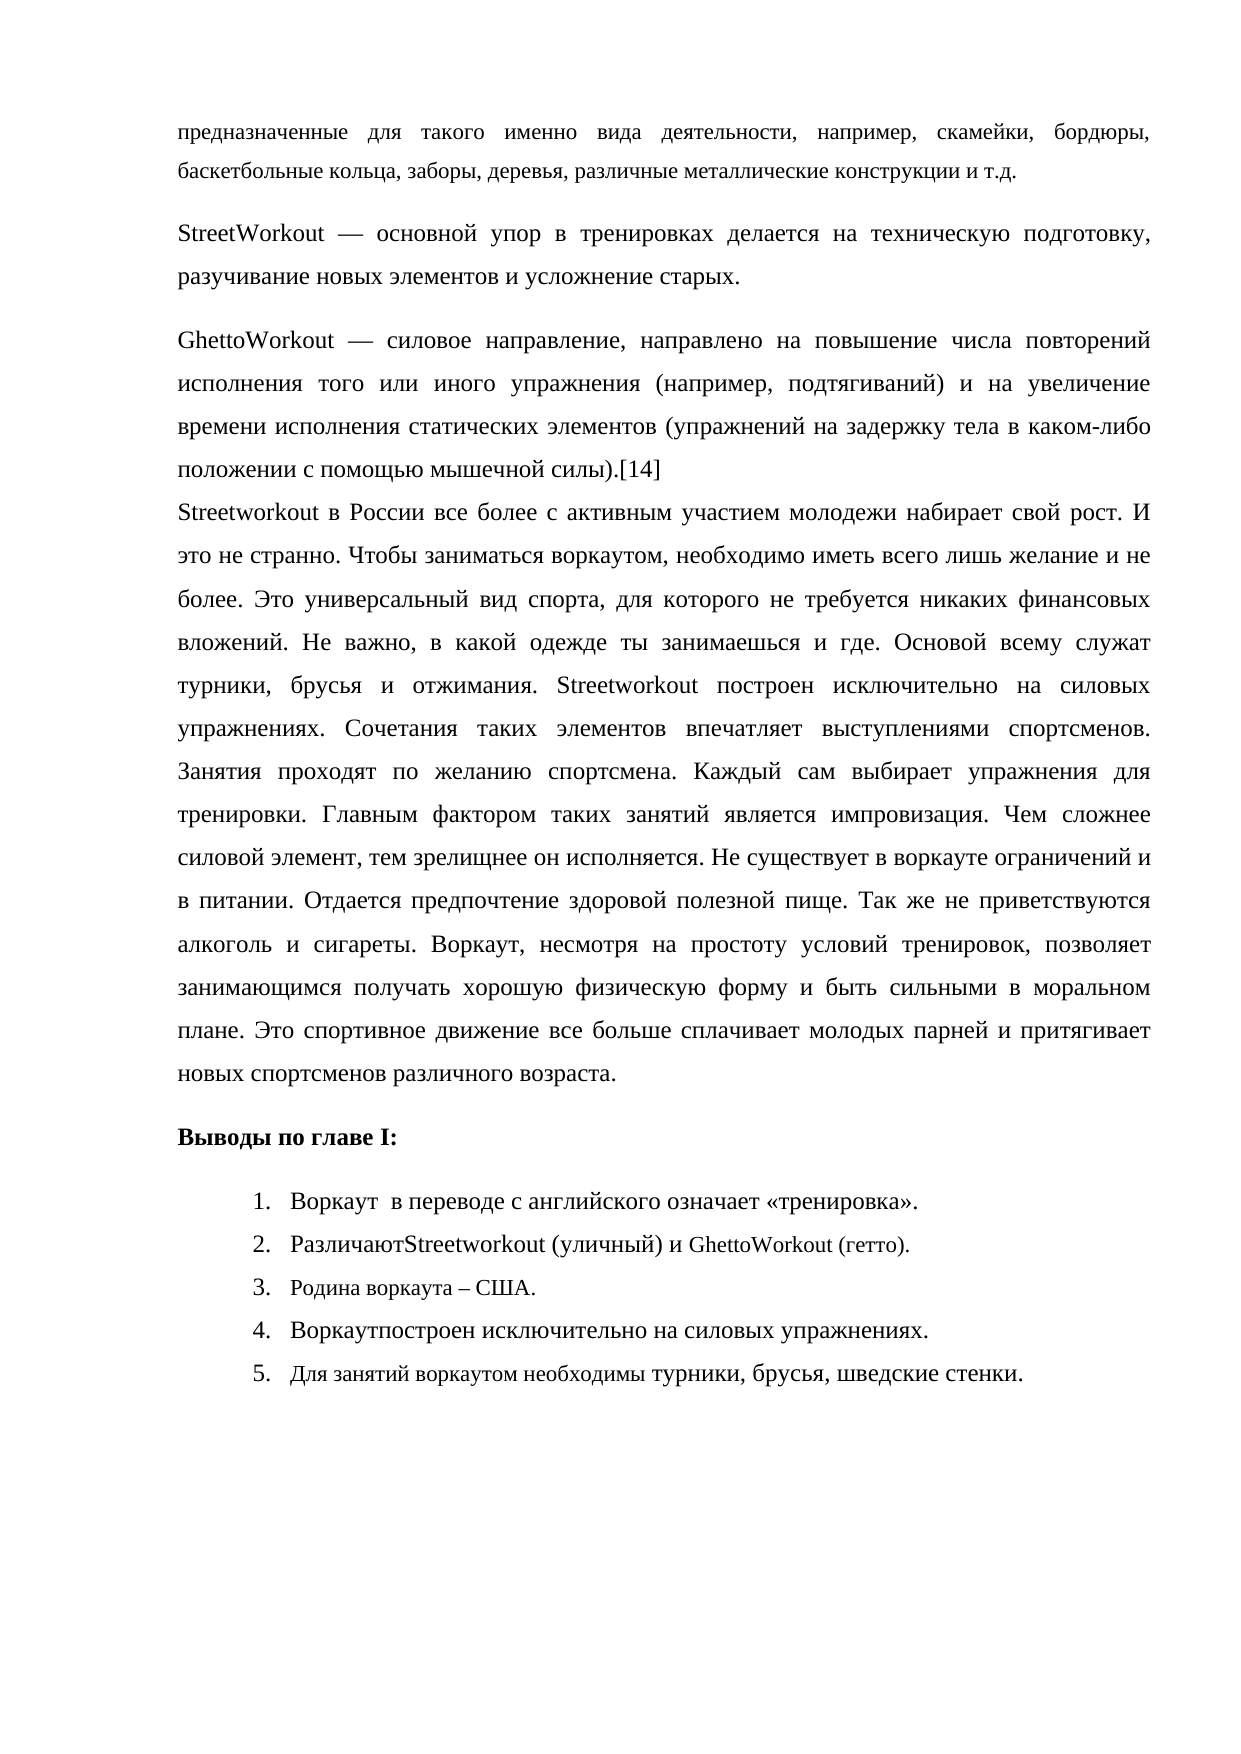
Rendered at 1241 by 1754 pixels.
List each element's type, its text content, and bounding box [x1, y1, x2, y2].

text StreetWorkout — основной упор в тренировках делается на техническую подготовку, разучивание новых элементов и усложнение старых. [177, 218, 1152, 290]
list Воркаут в переводе с английского означает «тренировка». [252, 1186, 1152, 1215]
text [177, 118, 1152, 184]
text Выводы по главе I: [177, 1122, 1152, 1151]
list Родина воркаута – США. [252, 1272, 1152, 1301]
list РазличаютStreetworkout (уличный) и GhettoWorkout (гетто). [252, 1229, 1152, 1258]
list Для занятий воркаутом необходимы турники, брусья, шведские стенки. [252, 1358, 1152, 1387]
text Streetworkout в России все более с активным участием молодежи набирает свой рост. И это не странно. Чтобы заниматься воркаутом, необходимо иметь всего лишь желание и не более. Это универсальный вид спорта, для которого не требуется никаких финансовых вложений. Не важно, в какой одежде ты занимаешься и где. Основой всему служат турники, брусья и отжимания. Streetworkout построен исключительно на силовых упражнениях. Сочетания таких элементов впечатляет выступлениями спортсменов. Занятия проходят по желанию спортсмена. Каждый сам выбирает упражнения для тренировки. Главным фактором таких занятий является импровизация. Чем сложнее силовой элемент, тем зрелищнее он исполняется. Не существует в воркауте ограничений и в питании. Отдается предпочтение здоровой полезной пище. Так же не приветствуются алкоголь и сигареты. Воркаут, несмотря на простоту условий тренировок, позволяет занимающимся получать хорошую физическую форму и быть сильными в моральном плане. Это спортивное движение все больше сплачивает молодых парней и притягивает новых спортсменов различного возраста. [177, 497, 1152, 1087]
text GhettoWorkout — силовое направление, направлено на повышение числа повторений исполнения того или иного упражнения (например, подтягиваний) и на увеличение времени исполнения статических элементов (упражнений на задержку тела в каком-либо положении с помощью мышечной силы).[14] [177, 325, 1152, 483]
list Воркаутпостроен исключительно на силовых упражнениях. [252, 1315, 1152, 1344]
